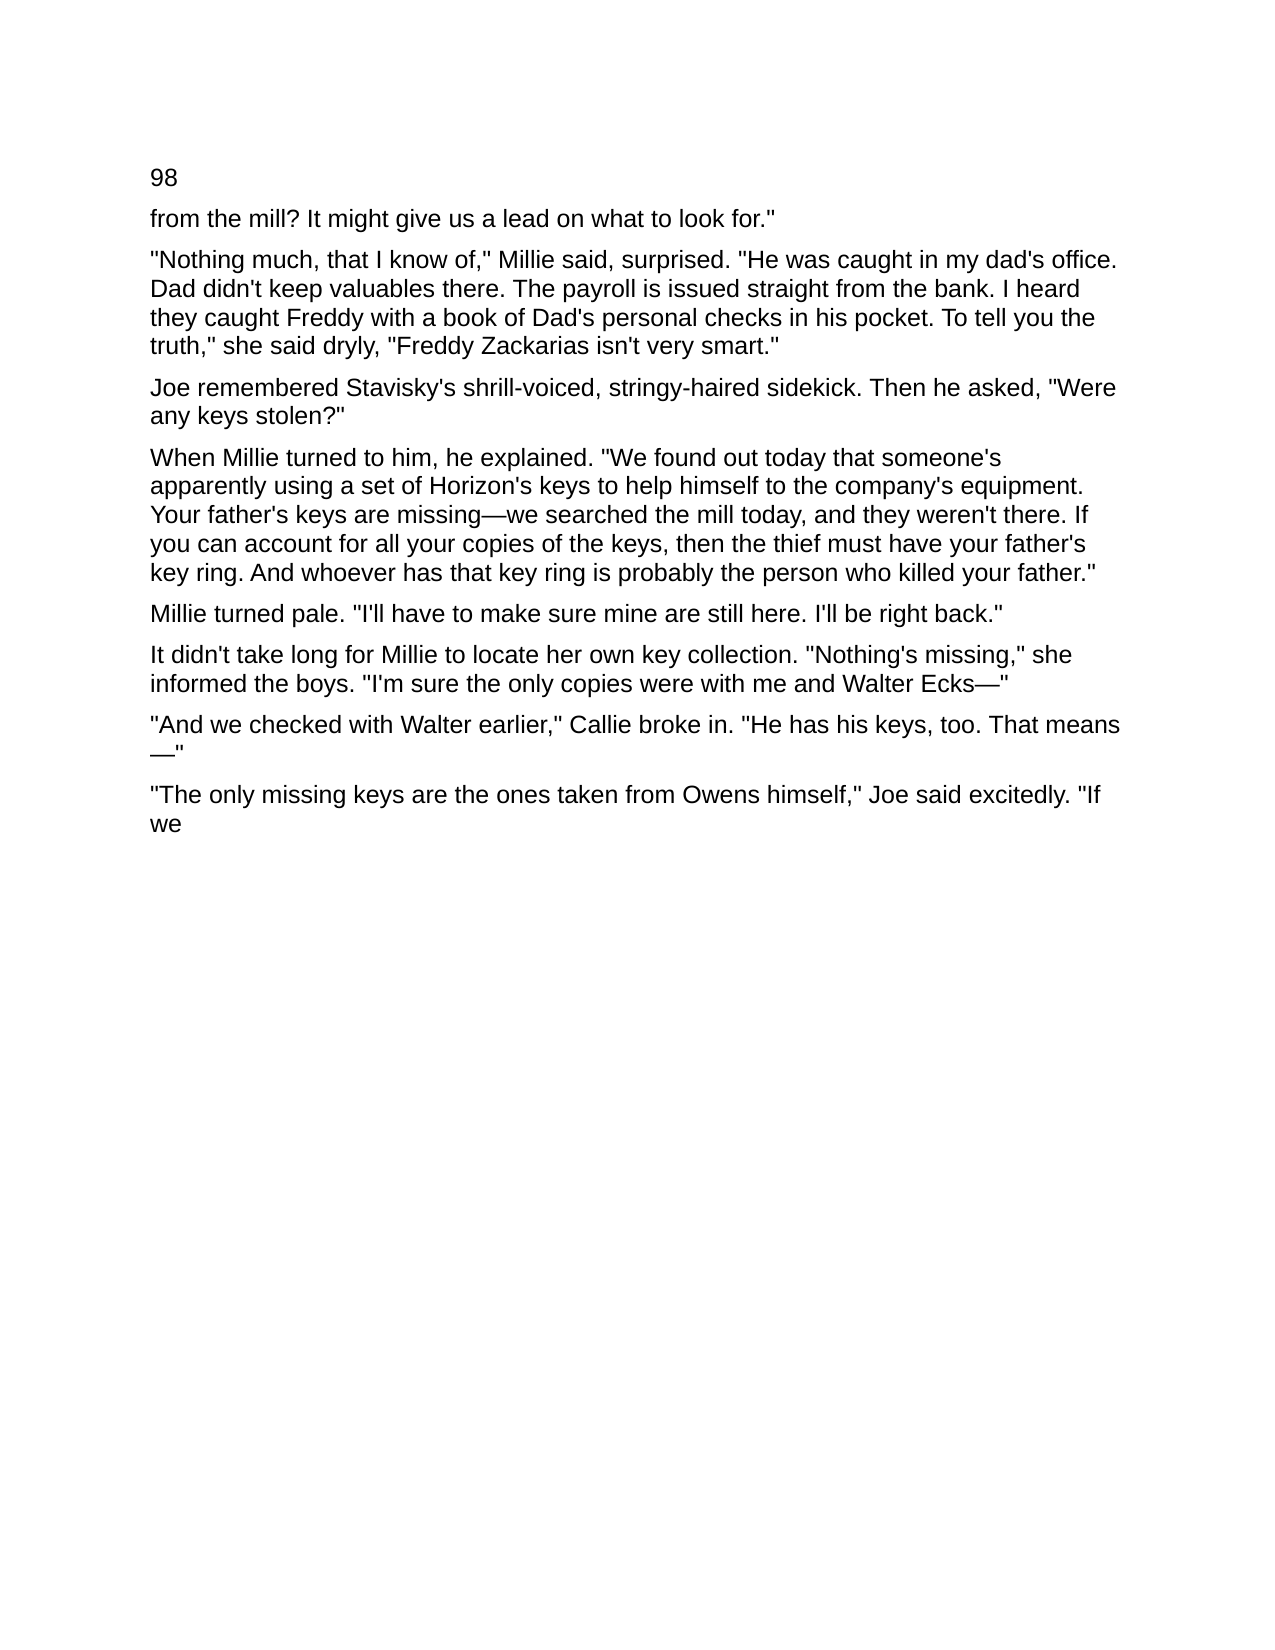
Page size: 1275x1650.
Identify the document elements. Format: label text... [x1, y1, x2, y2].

text "The only missing keys are the ones taken from Owens himself," Joe said excitedly. "If we [150, 780, 1125, 837]
text "And we checked with Walter earlier," Callie broke in. "He has his keys, too. That means—" [150, 710, 1125, 767]
text Millie turned pale. "I'll have to make sure mine are still here. I'll be right back." [150, 599, 1125, 627]
text It didn't take long for Millie to locate her own key collection. "Nothing's missing," she informed the boys. "I'm sure the only copies were with me and Walter Ecks—" [150, 640, 1125, 697]
text When Millie turned to him, he explained. "We found out today that someone's apparently using a set of Horizon's keys to help himself to the company's equipment. Your father's keys are missing—we searched the mill today, and they weren't there. If you can account for all your copies of the keys, then the thief must have your father's key ring. And whoever has that key ring is probably the person who killed your father." [150, 442, 1125, 586]
text from the mill? It might give us a lead on what to look for." [150, 204, 1125, 232]
text 98 [150, 162, 1125, 191]
text Joe remembered Stavisky's shrill-voiced, stringy-haired sidekick. Then he asked, "Were any keys stolen?" [150, 372, 1125, 430]
text "Nothing much, that I know of," Millie said, surprised. "He was caught in my dad's office. Dad didn't keep valuables there. The payroll is issued straight from the bank. I heard they caught Freddy with a book of Dad's personal checks in his pocket. To tell you the truth," she said dryly, "Freddy Zackarias isn't very smart." [150, 245, 1125, 360]
